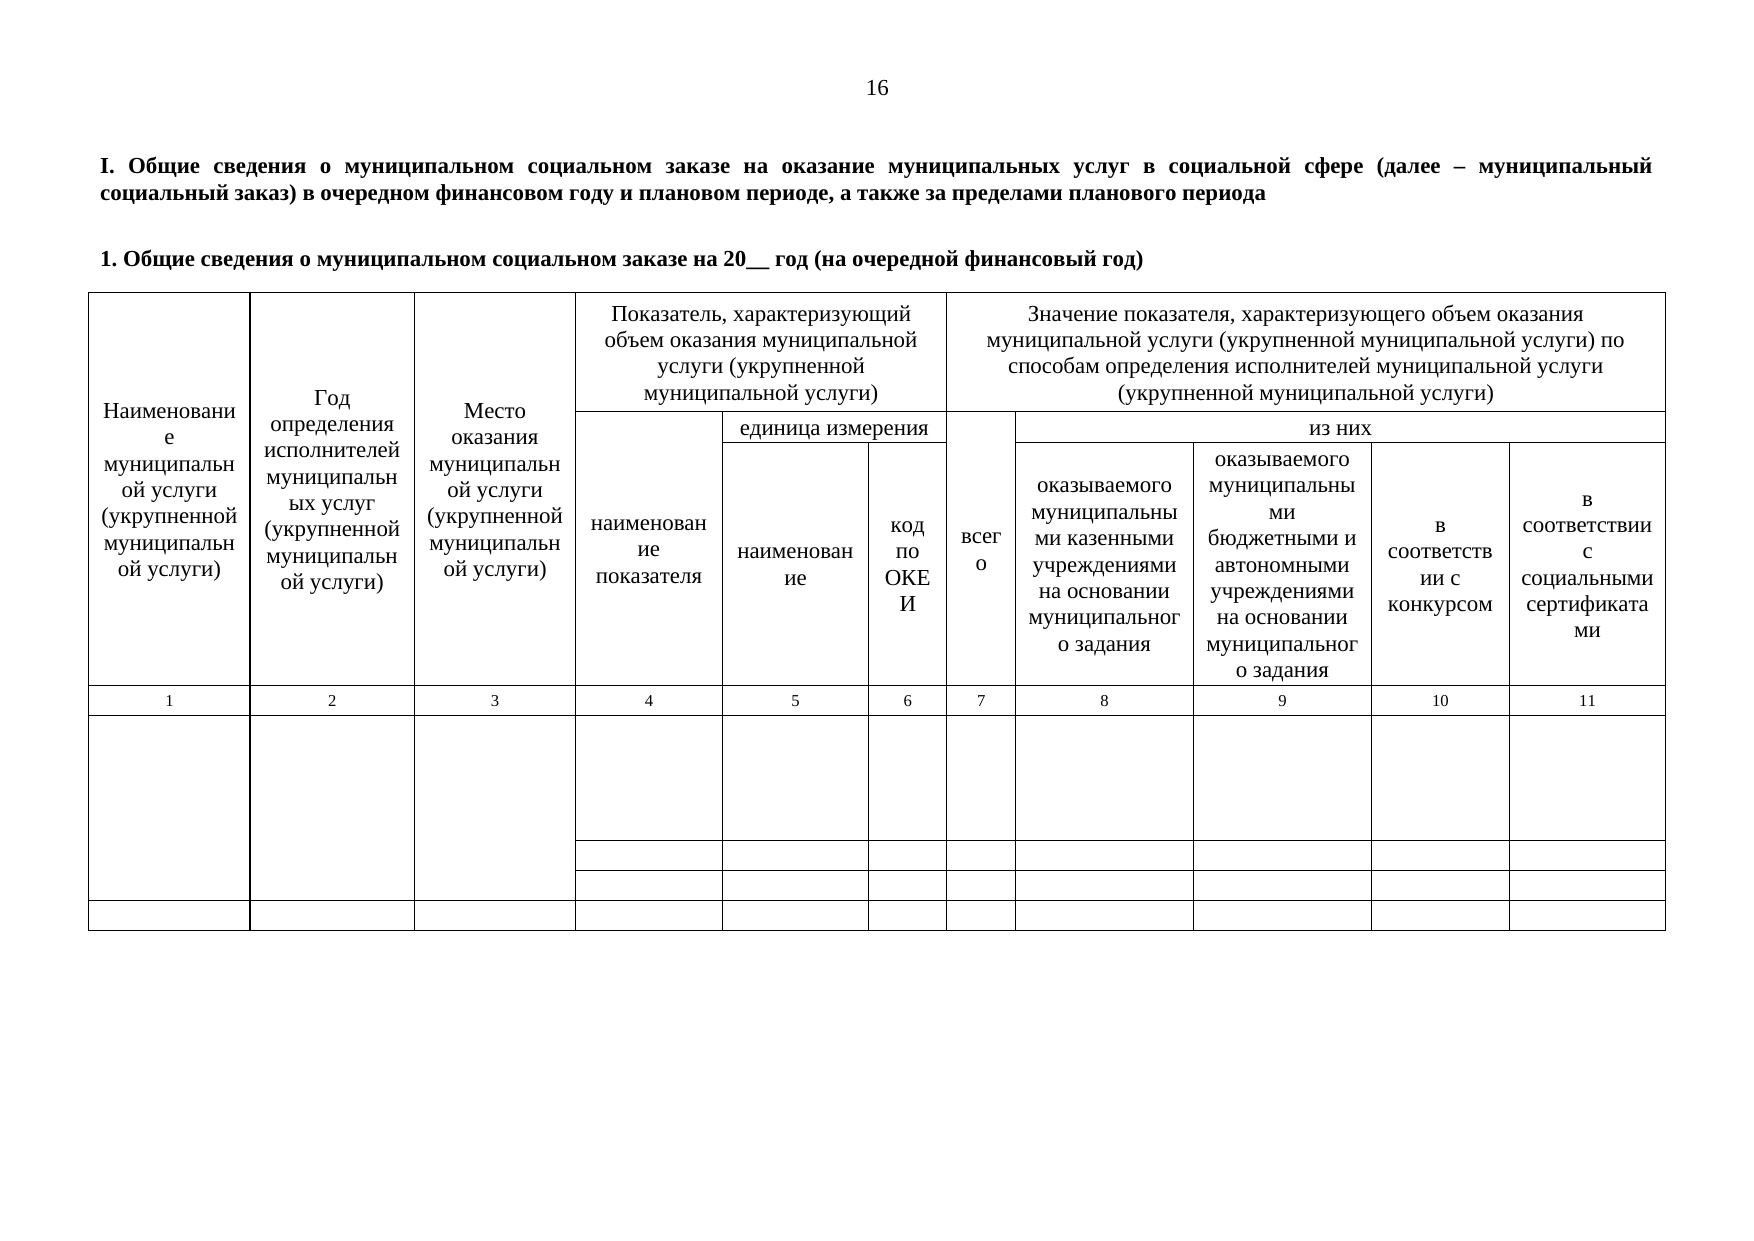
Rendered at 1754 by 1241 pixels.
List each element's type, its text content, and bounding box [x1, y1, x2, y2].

table_cell оказываемого муниципальными бюджетными и автономными учреждениями на основании муниципального задания [1194, 443, 1371, 685]
table_cell 11 [1510, 686, 1665, 715]
table_cell в соответствии с конкурсом [1372, 443, 1509, 685]
table_cell Наименование муниципальной услуги (укрупненной муниципальной услуги) [89, 293, 249, 685]
table_cell [1016, 871, 1193, 900]
table_cell [947, 901, 1015, 930]
table_cell единица измерения [723, 412, 946, 442]
table_cell 9 [1194, 686, 1371, 715]
table_cell 2 [251, 686, 414, 715]
table_cell [1194, 871, 1371, 900]
table_cell [1194, 841, 1371, 870]
table_cell 3 [415, 686, 575, 715]
table_cell Показатель, характеризующий объем оказания муниципальной услуги (укрупненной муниципальной услуги) [576, 293, 946, 411]
table_cell [947, 716, 1015, 840]
table_cell [576, 841, 722, 870]
table_cell [723, 841, 868, 870]
table_cell [89, 716, 249, 900]
table_cell оказываемого муниципальными казенными учреждениями на основании муниципального задания [1016, 443, 1193, 685]
table_cell код по ОКЕИ [869, 443, 946, 685]
table_cell [1016, 901, 1193, 930]
table_cell [1372, 901, 1509, 930]
table_cell Год определения исполнителей муниципальных услуг (укрупненной муниципальной услуги) [251, 293, 414, 685]
table_cell [1372, 841, 1509, 870]
table_cell 8 [1016, 686, 1193, 715]
table_cell [415, 716, 575, 900]
table_cell 7 [947, 686, 1015, 715]
table_cell [1510, 871, 1665, 900]
table_cell [1372, 871, 1509, 900]
table_cell [869, 901, 946, 930]
table_cell [869, 871, 946, 900]
table_cell [947, 841, 1015, 870]
table_cell [1510, 841, 1665, 870]
table_cell [1016, 716, 1193, 840]
table_cell всего [947, 412, 1015, 685]
table_cell [576, 716, 722, 840]
table_cell [1194, 901, 1371, 930]
table_cell [89, 901, 249, 930]
table_cell Место оказания муниципальной услуги (укрупненной муниципальной услуги) [415, 293, 575, 685]
table_cell 1 [89, 686, 249, 715]
table_cell [576, 901, 722, 930]
table_cell [1510, 716, 1665, 840]
table_cell наименование показателя [576, 412, 722, 685]
table_cell [723, 901, 868, 930]
table_cell [869, 716, 946, 840]
table_cell в соответствии с социальными сертификатами [1510, 443, 1665, 685]
table_cell [251, 716, 414, 900]
table_cell 4 [576, 686, 722, 715]
table_cell [869, 841, 946, 870]
table_header I. Общие сведения о муниципальном социальном заказе на оказание муниципальных услуг в социальной сфере (далее – муниципальный социальный заказ) в очередном финансовом году и плановом периоде, а также за пределами планового периода [89, 133, 1665, 225]
table_cell 6 [869, 686, 946, 715]
table_cell 1. Общие сведения о муниципальном социальном заказе на 20__ год (на очередной финансовый год) [89, 225, 1665, 292]
table_cell [251, 901, 414, 930]
table_cell [947, 871, 1015, 900]
table_cell [1510, 901, 1665, 930]
table_cell [1372, 716, 1509, 840]
table_cell 10 [1372, 686, 1509, 715]
table_cell Значение показателя, характеризующего объем оказания муниципальной услуги (укрупненной муниципальной услуги) по способам определения исполнителей муниципальной услуги (укрупненной муниципальной услуги) [947, 293, 1665, 411]
table_cell [415, 901, 575, 930]
table_cell наименование [723, 443, 868, 685]
table_cell из них [1016, 412, 1665, 442]
table_cell [1016, 841, 1193, 870]
table_cell 5 [723, 686, 868, 715]
table_cell [723, 716, 868, 840]
table_cell [1194, 716, 1371, 840]
table_cell [576, 871, 722, 900]
table_cell [723, 871, 868, 900]
